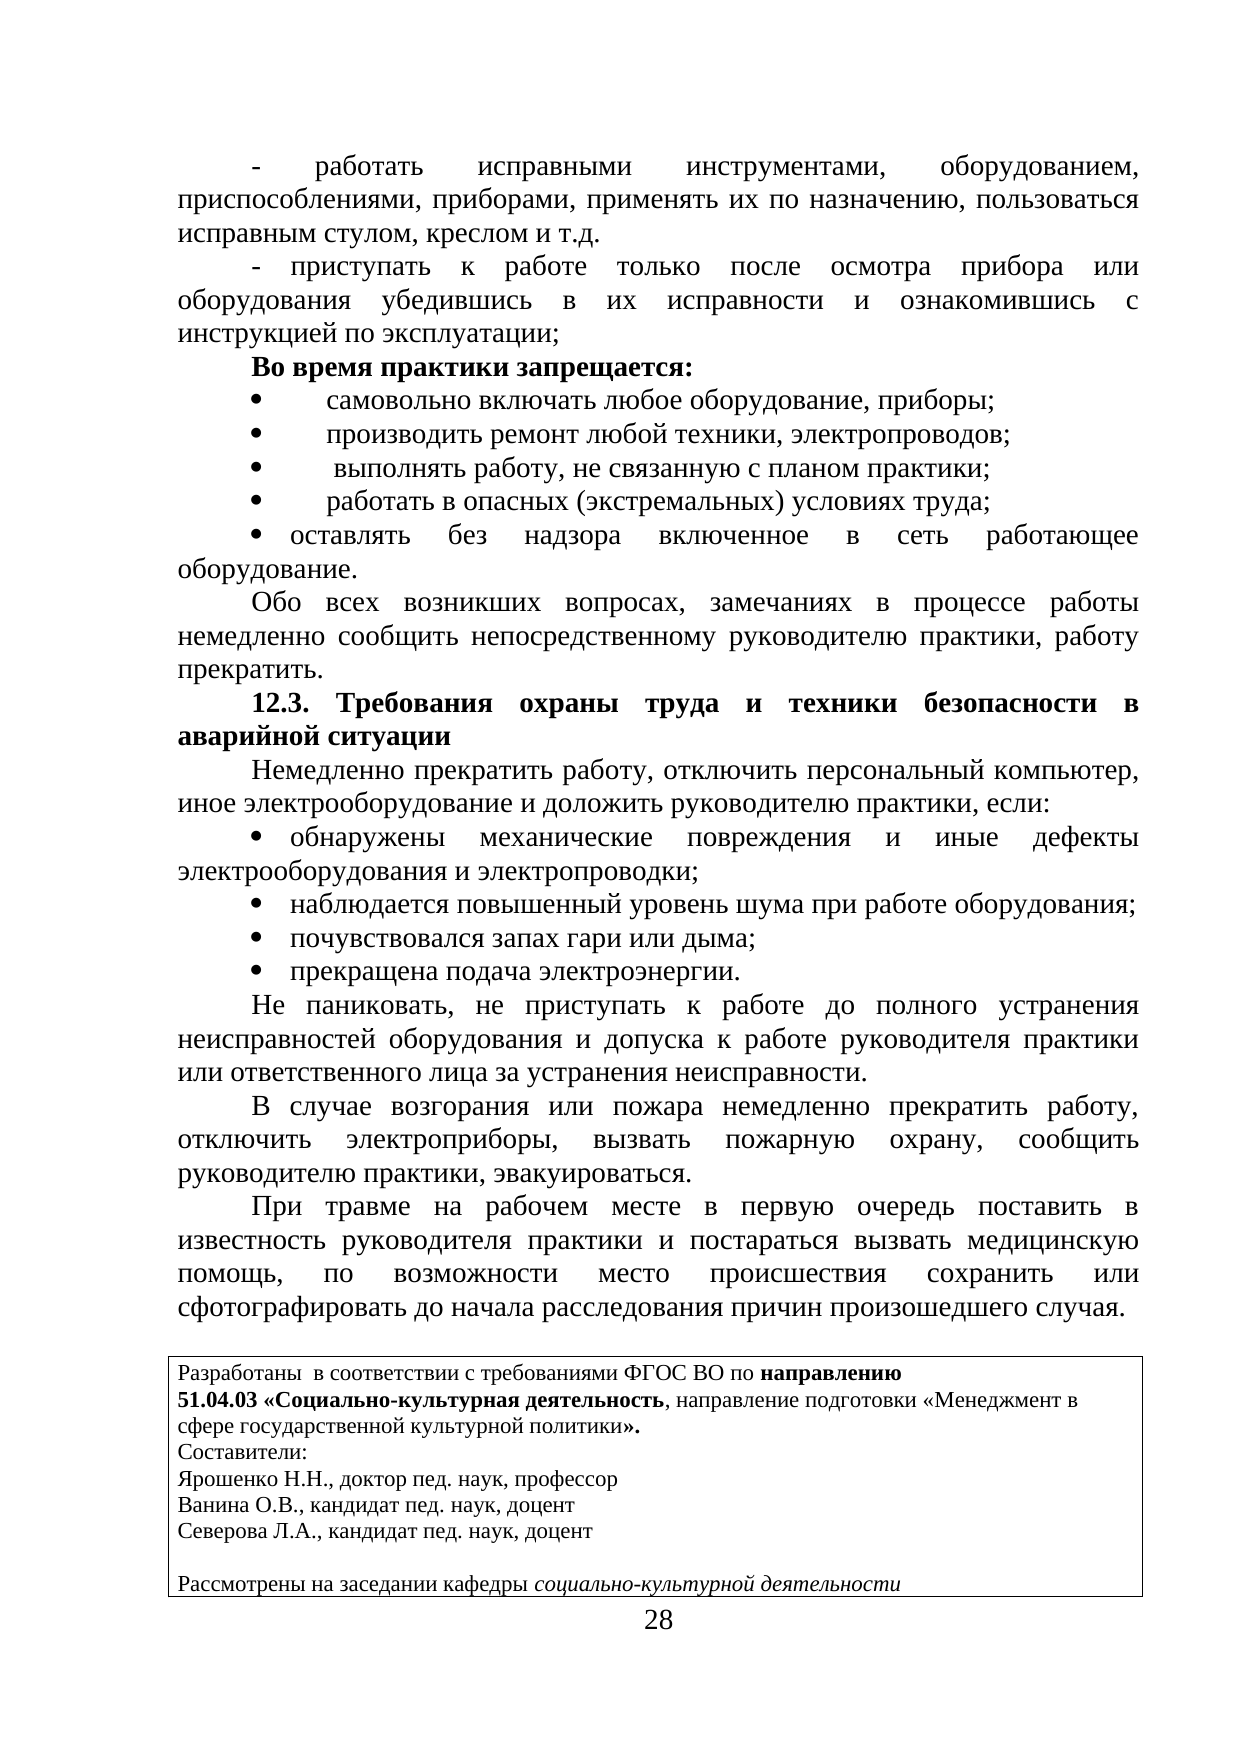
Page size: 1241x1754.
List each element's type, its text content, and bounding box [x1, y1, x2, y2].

text Разработаны в соответствии с требованиями ФГОС ВО по направлению [169, 1357, 1142, 1386]
text 51.04.03 «Социально-культурная деятельность, направление подготовки «Менеджмент в сфере государственной культурной политики». [177, 1386, 1140, 1438]
text Ярошенко Н.Н., доктор пед. наук, профессор [177, 1465, 1140, 1491]
list обнаружены механические повреждения и иные дефекты электрооборудования и электропроводки; [177, 819, 1140, 886]
text - приступать к работе только после осмотра прибора или оборудования убедившись в их исправности и ознакомившись с инструкцией по эксплуатации; [177, 248, 1140, 349]
list работать в опасных (экстремальных) условиях труда; [177, 483, 1140, 517]
text Ванина О.В., кандидат пед. наук, доцент [177, 1491, 1140, 1517]
text 12.3. Требования охраны труда и техники безопасности в аварийной ситуации [177, 685, 1140, 752]
text Рассмотрены на заседании кафедры социально-культурной деятельности [169, 1567, 1142, 1596]
list самовольно включать любое оборудование, приборы; [177, 382, 1140, 416]
text Не паниковать, не приступать к работе до полного устранения неисправностей оборудования и допуска к работе руководителя практики или ответственного лица за устранения неисправности. [177, 987, 1140, 1088]
text Немедленно прекратить работу, отключить персональный компьютер, иное электрооборудование и доложить руководителю практики, если: [177, 752, 1140, 819]
text Во время практики запрещается: [177, 349, 1140, 382]
text - работать исправными инструментами, оборудованием, приспособлениями, приборами, применять их по назначению, пользоваться исправным стулом, креслом и т.д. [177, 148, 1140, 248]
list производить ремонт любой техники, электропроводов; [177, 416, 1140, 450]
list оставлять без надзора включенное в сеть работающее оборудование. [177, 517, 1140, 584]
text При травме на рабочем месте в первую очередь поставить в известность руководителя практики и постараться вызвать медицинскую помощь, по возможности место происшествия сохранить или сфотографировать до начала расследования причин произошедшего случая. [177, 1188, 1140, 1323]
text В случае возгорания или пожара немедленно прекратить работу, отключить электроприборы, вызвать пожарную охрану, сообщить руководителю практики, эвакуироваться. [177, 1088, 1140, 1188]
list почувствовался запах гари или дыма; [177, 920, 1140, 953]
list наблюдается повышенный уровень шума при работе оборудования; [177, 886, 1140, 920]
text Обо всех возникших вопросах, замечаниях в процессе работы немедленно сообщить непосредственному руководителю практики, работу прекратить. [177, 584, 1140, 685]
text Северова Л.А., кандидат пед. наук, доцент [177, 1517, 1140, 1544]
text Составители: [177, 1438, 1140, 1465]
list выполнять работу, не связанную с планом практики; [177, 450, 1140, 483]
list прекращена подача электроэнергии. [177, 953, 1140, 987]
